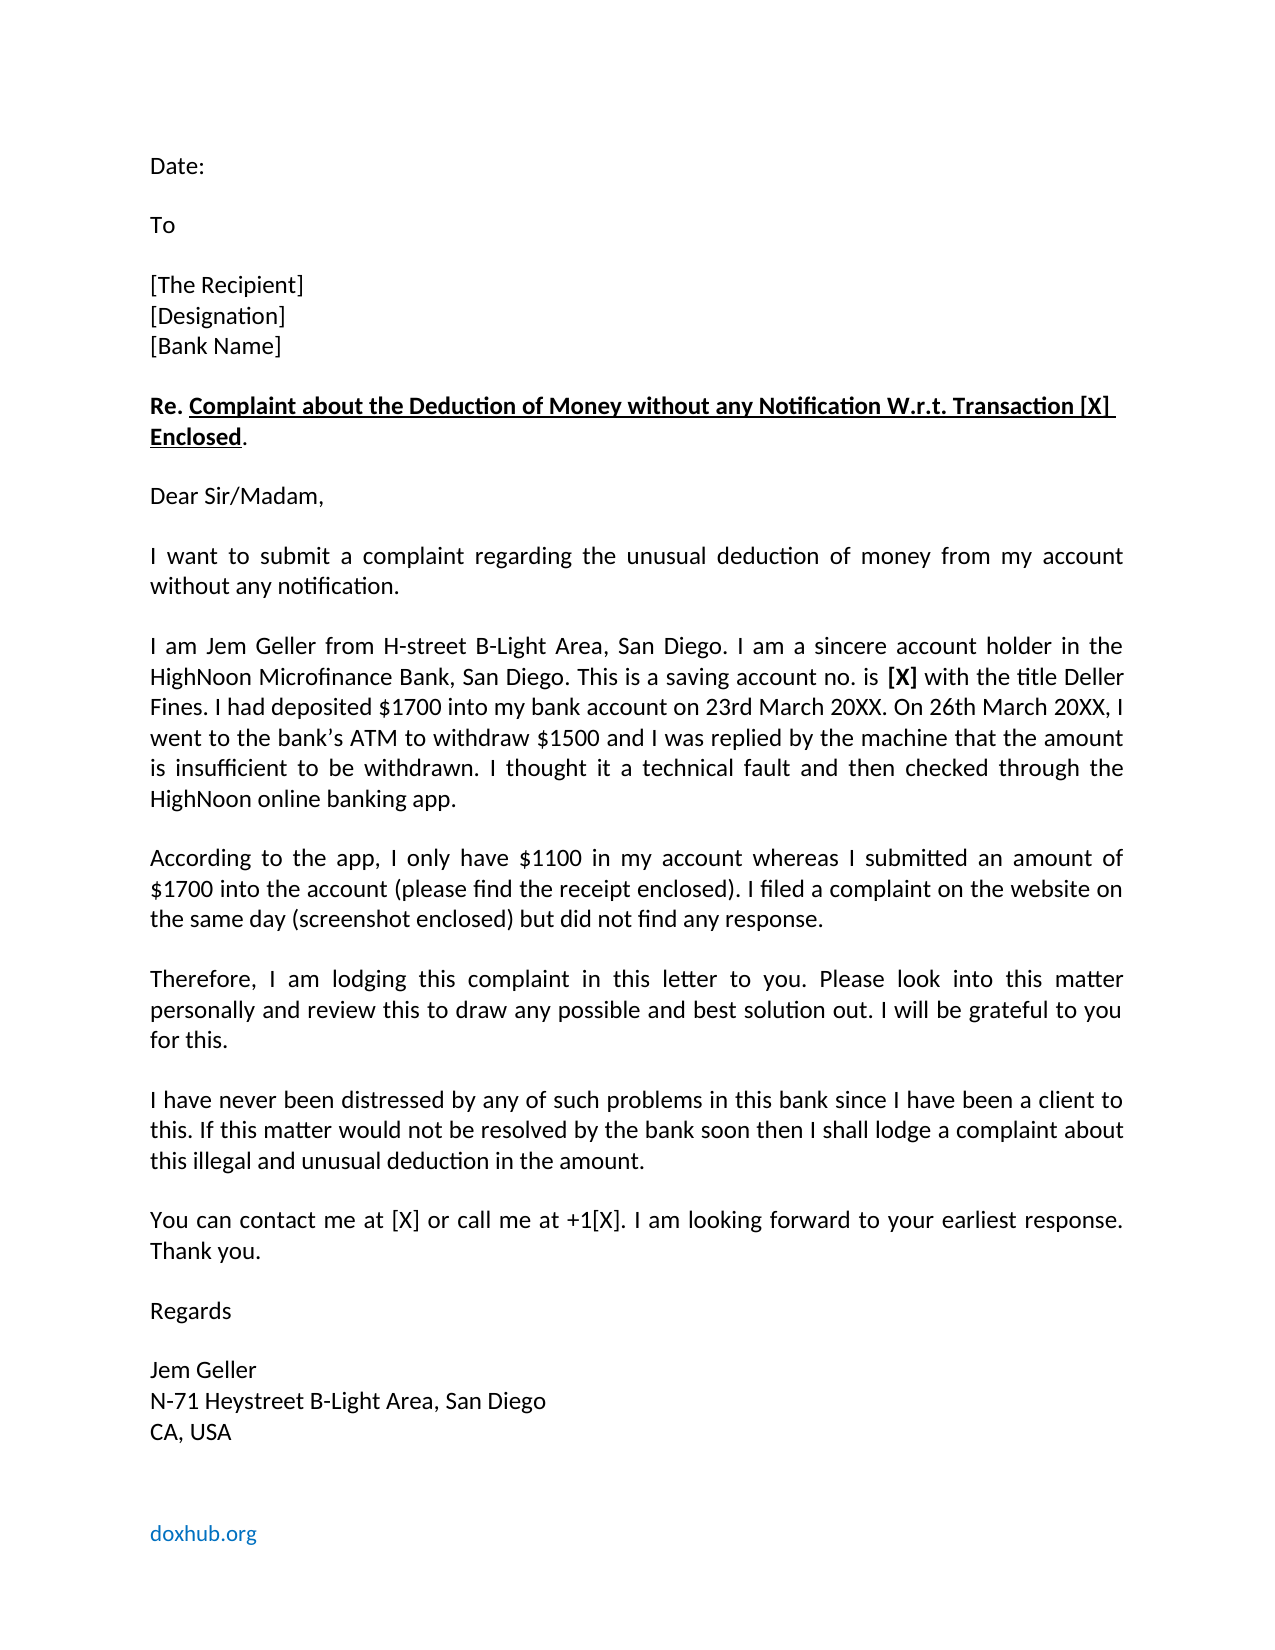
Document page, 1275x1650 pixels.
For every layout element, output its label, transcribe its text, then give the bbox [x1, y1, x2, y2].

text Regards [150, 1295, 1125, 1325]
text Jem Geller N-71 Heystreet B-Light Area, San Diego CA, USA [150, 1354, 1125, 1446]
text [The Recipient] [Designation] [Bank Name] [150, 269, 1125, 361]
text Therefore, I am lodging this complaint in this letter to you. Please look into this matter personally and review this to draw any possible and best solution out. I will be grateful to you for this. [150, 963, 1125, 1055]
text Dear Sir/Madam, [150, 480, 1125, 511]
text Date: [150, 150, 1125, 181]
text Re. Complaint about the Deduction of Money without any Notification W.r.t. Transaction [X] Enclosed. [150, 390, 1125, 451]
text According to the app, I only have $1100 in my account whereas I submitted an amount of $1700 into the account (please find the receipt enclosed). I filed a complaint on the website on the same day (screenshot enclosed) but did not find any response. [150, 842, 1125, 934]
text You can contact me at [X] or call me at +1[X]. I am looking forward to your earliest response. Thank you. [150, 1205, 1125, 1266]
text I want to submit a complaint regarding the unusual deduction of money from my account without any notification. [150, 540, 1125, 601]
text I am Jem Geller from H-street B-Light Area, San Diego. I am a sincere account holder in the HighNoon Microfinance Bank, San Diego. This is a saving account no. is [X] with the title Deller Fines. I had deposited $1700 into my bank account on 23rd March 20XX. On 26th March 20XX, I went to the bank’s ATM to withdraw $1500 and I was replied by the machine that the amount is insufficient to be withdrawn. I thought it a technical fault and then checked through the HighNoon online banking app. [150, 630, 1125, 813]
text I have never been distressed by any of such problems in this bank since I have been a client to this. If this matter would not be resolved by the bank soon then I shall lodge a complaint about this illegal and unusual deduction in the amount. [150, 1084, 1125, 1176]
text To [150, 210, 1125, 240]
